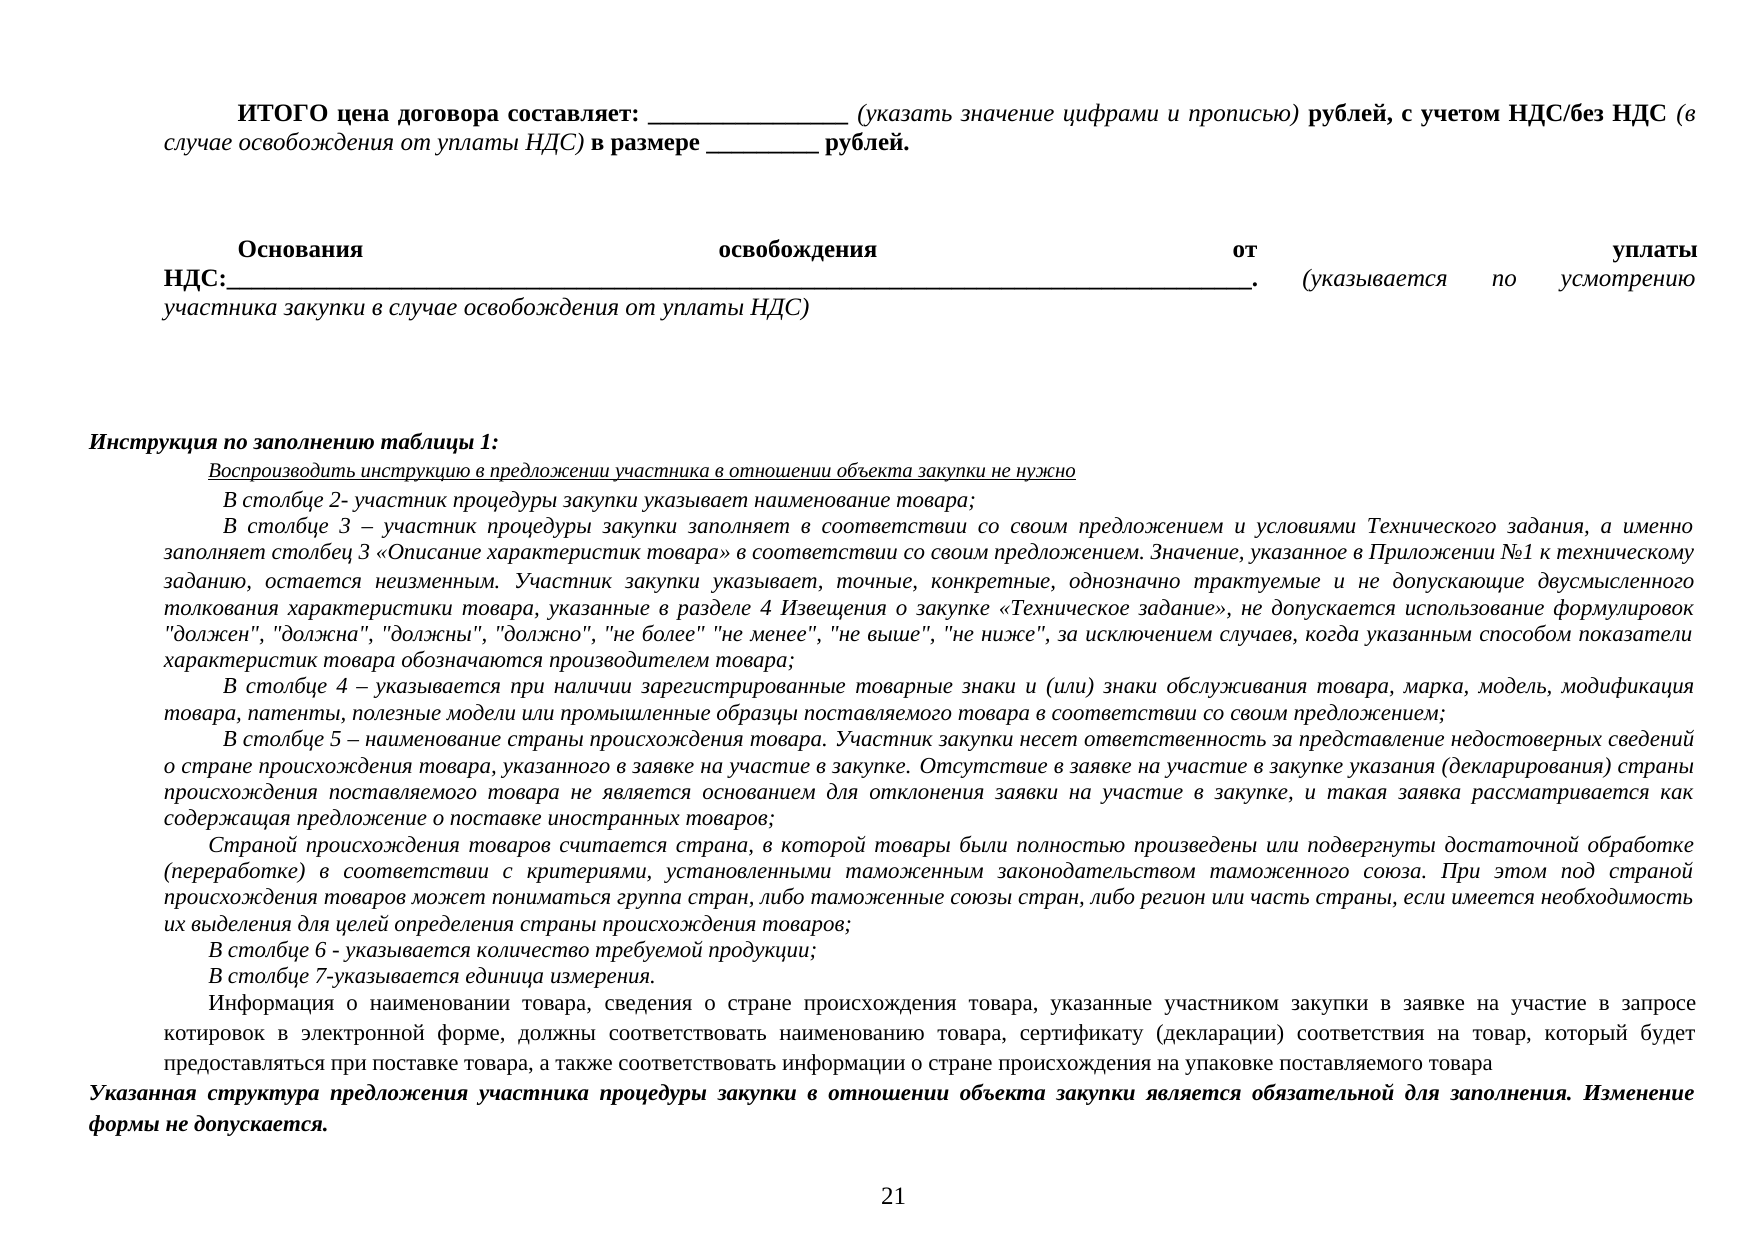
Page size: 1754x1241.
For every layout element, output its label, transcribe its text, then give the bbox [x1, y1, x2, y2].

text Страной происхождения товаров считается страна, в которой товары были полностью произведены или подвергнуты достаточной обработке (переработке) в соответствии с критериями, установленными таможенным законодательством таможенного союза. При этом под страной происхождения товаров может пониматься группа стран, либо таможенные союзы стран, либо регион или часть страны, если имеется необходимость их выделения для целей определения страны происхождения товаров; [164, 831, 1698, 936]
text В столбце 6 - указывается количество требуемой продукции; [164, 936, 1698, 962]
text Информация о наименовании товара, сведения о стране происхождения товара, указанные участником закупки в заявке на участие в запросе котировок в электронной форме, должны соответствовать наименованию товара, сертификату (декларации) соответствия на товар, который будет предоставляться при поставке товара, а также соответствовать информации о стране происхождения на упаковке поставляемого товара [164, 989, 1698, 1076]
text В столбце 7-указывается единица измерения. [164, 962, 1698, 989]
text В столбце 2- участник процедуры закупки указывает наименование товара; [164, 486, 1698, 512]
text Воспроизводить инструкцию в предложении участника в отношении объекта закупки не нужно [164, 458, 1698, 482]
text В столбце 3 – участник процедуры закупки заполняет в соответствии со своим предложением и условиями Технического задания, а именно заполняет столбец 3 «Описание характеристик товара» в соответствии со своим предложением. Значение, указанное в Приложении №1 к техническому заданию, остается неизменным. Участник закупки указывает, точные, конкретные, однозначно трактуемые и не допускающие двусмысленного толкования характеристики товара, указанные в разделе 4 Извещения о закупке «Техническое задание», не допускается использование формулировок "должен", "должна", "должны", "должно", "не более" "не менее", "не выше", "не ниже", за исключением случаев, когда указанным способом показатели характеристик товара обозначаются производителем товара; [164, 512, 1698, 673]
text Инструкция по заполнению таблицы 1: [89, 428, 1698, 454]
text Указанная структура предложения участника процедуры закупки в отношении объекта закупки является обязательной для заполнения. Изменение формы не допускается. [89, 1079, 1698, 1136]
text Основания освобождения от уплаты НДС:__________________________________________________________________________________. (указывается по усмотрению участника закупки в случае освобождения от уплаты НДС) [164, 234, 1698, 320]
text В столбце 4 – указывается при наличии зарегистрированные товарные знаки и (или) знаки обслуживания товара, марка, модель, модификация товара, патенты, полезные модели или промышленные образцы поставляемого товара в соответствии со своим предложением; [164, 673, 1698, 725]
text В столбце 5 – наименование страны происхождения товара. Участник закупки несет ответственность за представление недостоверных сведений о стране происхождения товара, указанного в заявке на участие в закупке. Отсутствие в заявке на участие в закупке указания (декларирования) страны происхождения поставляемого товара не является основанием для отклонения заявки на участие в закупке, и такая заявка рассматривается как содержащая предложение о поставке иностранных товаров; [164, 725, 1698, 831]
text ИТОГО цена договора составляет: ________________ (указать значение цифрами и прописью) рублей, с учетом НДС/без НДС (в случае освобождения от уплаты НДС) в размере _________ рублей. [164, 98, 1698, 155]
